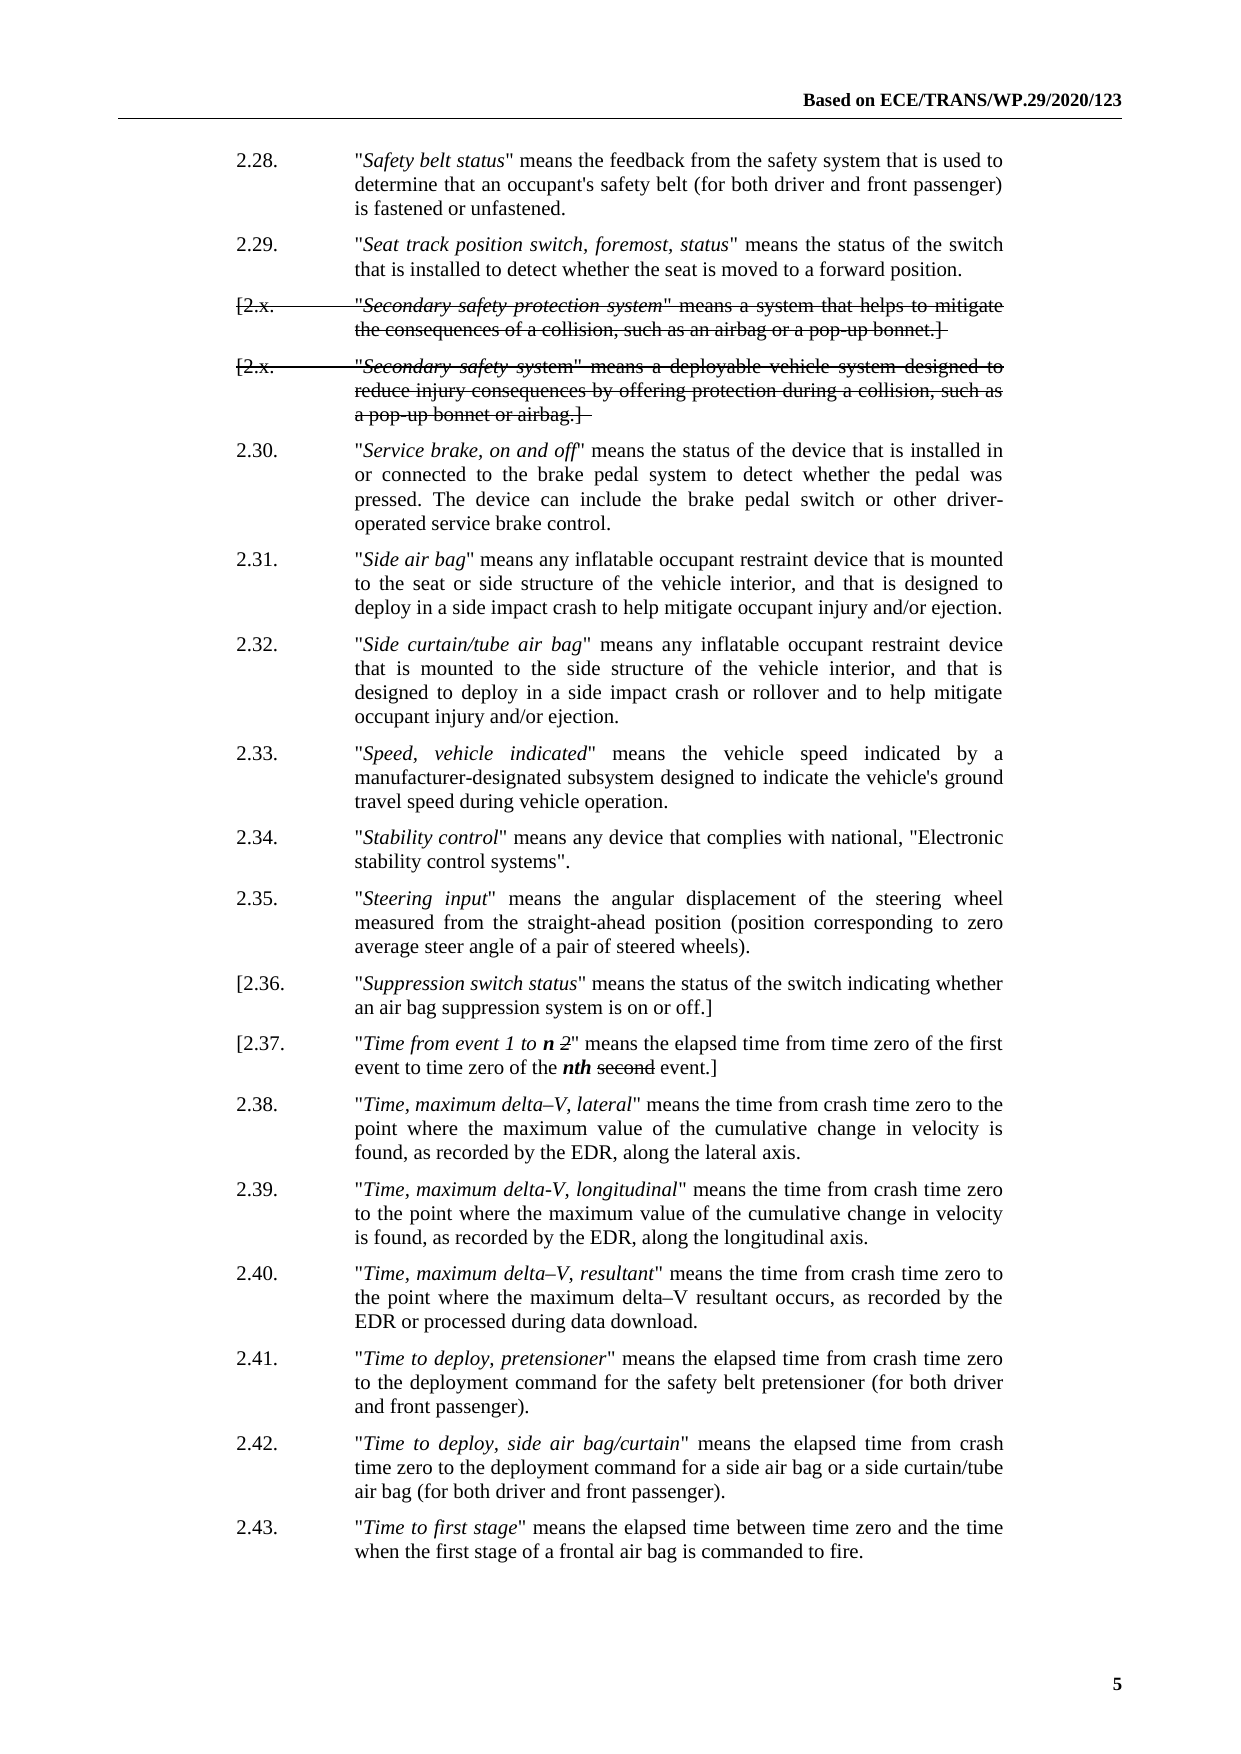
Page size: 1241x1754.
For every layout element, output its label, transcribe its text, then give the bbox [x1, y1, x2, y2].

text [2.37. "Time from event 1 to n 2" means the elapsed time from time zero of the first event to time zero of the nth second event.] [236, 1031, 1004, 1079]
text 2.42. "Time to deploy, side air bag/curtain" means the elapsed time from crash time zero to the deployment command for a side air bag or a side curtain/tube air bag (for both driver and front passenger). [236, 1431, 1004, 1503]
text 2.38. "Time, maximum delta–V, lateral" means the time from crash time zero to the point where the maximum value of the cumulative change in velocity is found, as recorded by the EDR, along the lateral axis. [236, 1092, 1004, 1164]
text 2.28. "Safety belt status" means the feedback from the safety system that is used to determine that an occupant's safety belt (for both driver and front passenger) is fastened or unfastened. [236, 148, 1004, 220]
text 2.29. "Seat track position switch, foremost, status" means the status of the switch that is installed to detect whether the seat is moved to a forward position. [236, 232, 1004, 281]
text 2.32. "Side curtain/tube air bag" means any inflatable occupant restraint device that is mounted to the side structure of the vehicle interior, and that is designed to deploy in a side impact crash or rollover and to help mitigate occupant injury and/or ejection. [236, 632, 1004, 728]
text [2.36. "Suppression switch status" means the status of the switch indicating whether an air bag suppression system is on or off.] [236, 971, 1004, 1019]
text [2.x. "Secondary safety system" means a deployable vehicle system designed to reduce injury consequences by offering protection during a collision, such as a pop-up bonnet or airbag.] [236, 368, 1004, 426]
text 2.34. "Stability control" means any device that complies with national, "Electronic stability control systems". [236, 825, 1004, 873]
text [2.x. "Secondary safety protection system" means a system that helps to mitigate the consequences of a collision, such as an airbag or a pop-up bonnet.] [236, 293, 1004, 306]
text [2.x. "Secondary safety protection system" means a system that helps to mitigate the consequences of a collision, such as an airbag or a pop-up bonnet.] [236, 307, 1004, 341]
text 2.31. "Side air bag" means any inflatable occupant restraint device that is mounted to the seat or side structure of the vehicle interior, and that is designed to deploy in a side impact crash to help mitigate occupant injury and/or ejection. [236, 547, 1004, 619]
text 2.39. "Time, maximum delta-V, longitudinal" means the time from crash time zero to the point where the maximum value of the cumulative change in velocity is found, as recorded by the EDR, along the longitudinal axis. [236, 1176, 1004, 1249]
text 2.41. "Time to deploy, pretensioner" means the elapsed time from crash time zero to the deployment command for the safety belt pretensioner (for both driver and front passenger). [236, 1346, 1004, 1418]
text 2.43. "Time to first stage" means the elapsed time between time zero and the time when the first stage of a frontal air bag is commanded to fire. [236, 1515, 1004, 1563]
text 2.30. "Service brake, on and off" means the status of the device that is installed in or connected to the brake pedal system to detect whether the pedal was pressed. The device can include the brake pedal switch or other driver-operated service brake control. [236, 438, 1004, 534]
text 2.33. "Speed, vehicle indicated" means the vehicle speed indicated by a manufacturer-designated subsystem designed to indicate the vehicle's ground travel speed during vehicle operation. [236, 741, 1004, 813]
text 2.40. "Time, maximum delta–V, resultant" means the time from crash time zero to the point where the maximum delta–V resultant occurs, as recorded by the EDR or processed during data download. [236, 1261, 1004, 1333]
text 2.35. "Steering input" means the angular displacement of the steering wheel measured from the straight-ahead position (position corresponding to zero average steer angle of a pair of steered wheels). [236, 886, 1004, 958]
